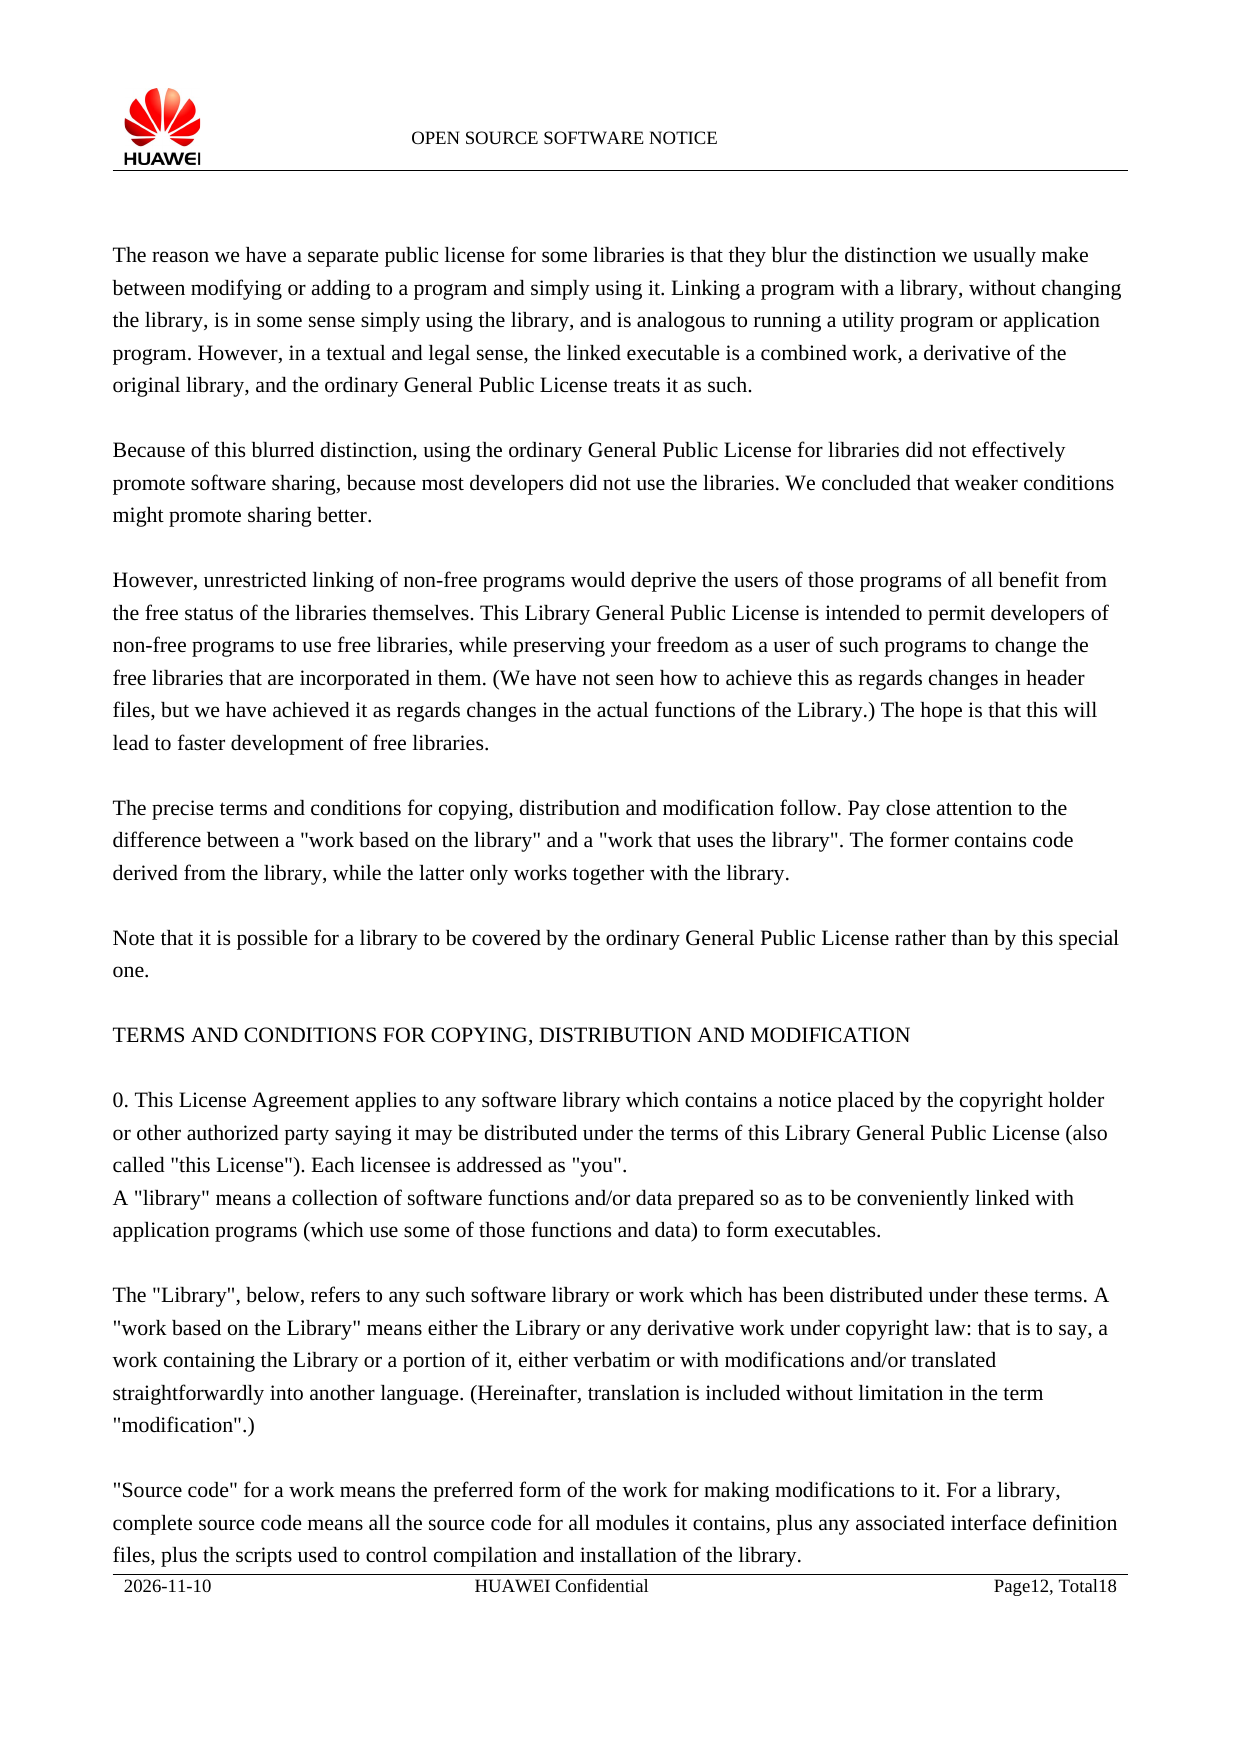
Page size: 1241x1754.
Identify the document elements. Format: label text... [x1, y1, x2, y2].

picture [124, 88, 201, 165]
